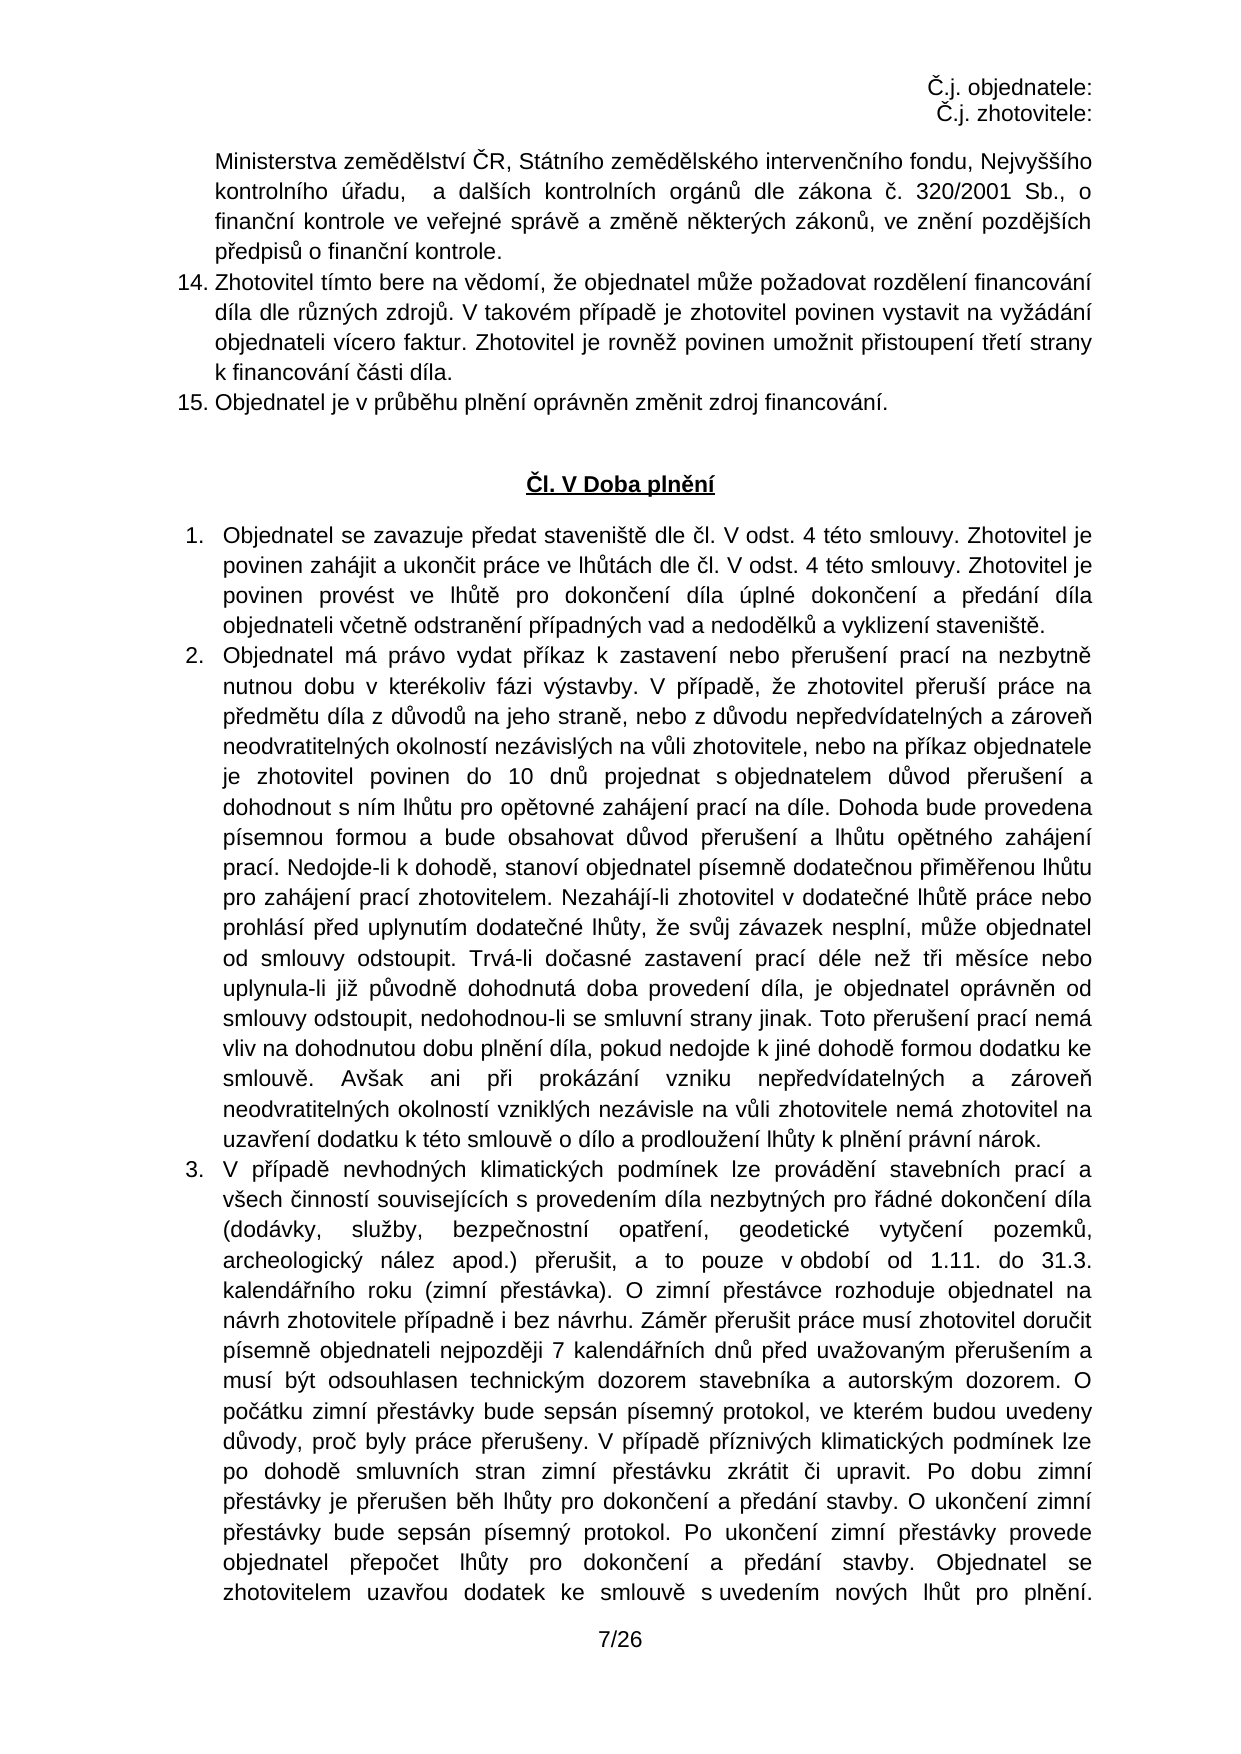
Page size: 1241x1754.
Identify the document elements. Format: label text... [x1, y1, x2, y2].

list Objednatel má právo vydat příkaz k zastavení nebo přerušení prací na nezbytně nutnou dobu v kterékoliv fázi výstavby. V případě, že zhotovitel přeruší práce na předmětu díla z důvodů na jeho straně, nebo z důvodu nepředvídatelných a zároveň neodvratitelných okolností nezávislých na vůli zhotovitele, nebo na příkaz objednatele je zhotovitel povinen do 10 dnů projednat s objednatelem důvod přerušení a dohodnout s ním lhůtu pro opětovné zahájení prací na díle. Dohoda bude provedena písemnou formou a bude obsahovat důvod přerušení a lhůtu opětného zahájení prací. Nedojde-li k dohodě, stanoví objednatel písemně dodatečnou přiměřenou lhůtu pro zahájení prací zhotovitelem. Nezahájí-li zhotovitel v dodatečné lhůtě práce nebo prohlásí před uplynutím dodatečné lhůty, že svůj závazek nesplní, může objednatel od smlouvy odstoupit. Trvá-li dočasné zastavení prací déle než tři měsíce nebo uplynula-li již původně dohodnutá doba provedení díla, je objednatel oprávněn od smlouvy odstoupit, nedohodnou-li se smluvní strany jinak. Toto přerušení prací nemá vliv na dohodnutou dobu plnění díla, pokud nedojde k jiné dohodě formou dodatku ke smlouvě. Avšak ani při prokázání vzniku nepředvídatelných a zároveň neodvratitelných okolností vzniklých nezávisle na vůli zhotovitele nemá zhotovitel na uzavření dodatku k této smlouvě o dílo a prodloužení lhůty k plnění právní nárok. [185, 642, 1093, 1152]
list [185, 1156, 1093, 1605]
list Objednatel je v průběhu plnění oprávněn změnit zdroj financování. [177, 389, 1093, 416]
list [177, 148, 1093, 264]
text Čl. V Doba plnění [148, 471, 1093, 497]
list Objednatel se zavazuje předat staveniště dle čl. V odst. 4 této smlouvy. Zhotovitel je povinen zahájit a ukončit práce ve lhůtách dle čl. V odst. 4 této smlouvy. Zhotovitel je povinen provést ve lhůtě pro dokončení díla úplné dokončení a předání díla objednateli včetně odstranění případných vad a nedodělků a vyklizení staveniště. [185, 522, 1093, 638]
list Zhotovitel tímto bere na vědomí, že objednatel může požadovat rozdělení financování díla dle různých zdrojů. V takovém případě je zhotovitel povinen vystavit na vyžádání objednateli vícero faktur. Zhotovitel je rovněž povinen umožnit přistoupení třetí strany k financování části díla. [177, 268, 1093, 385]
